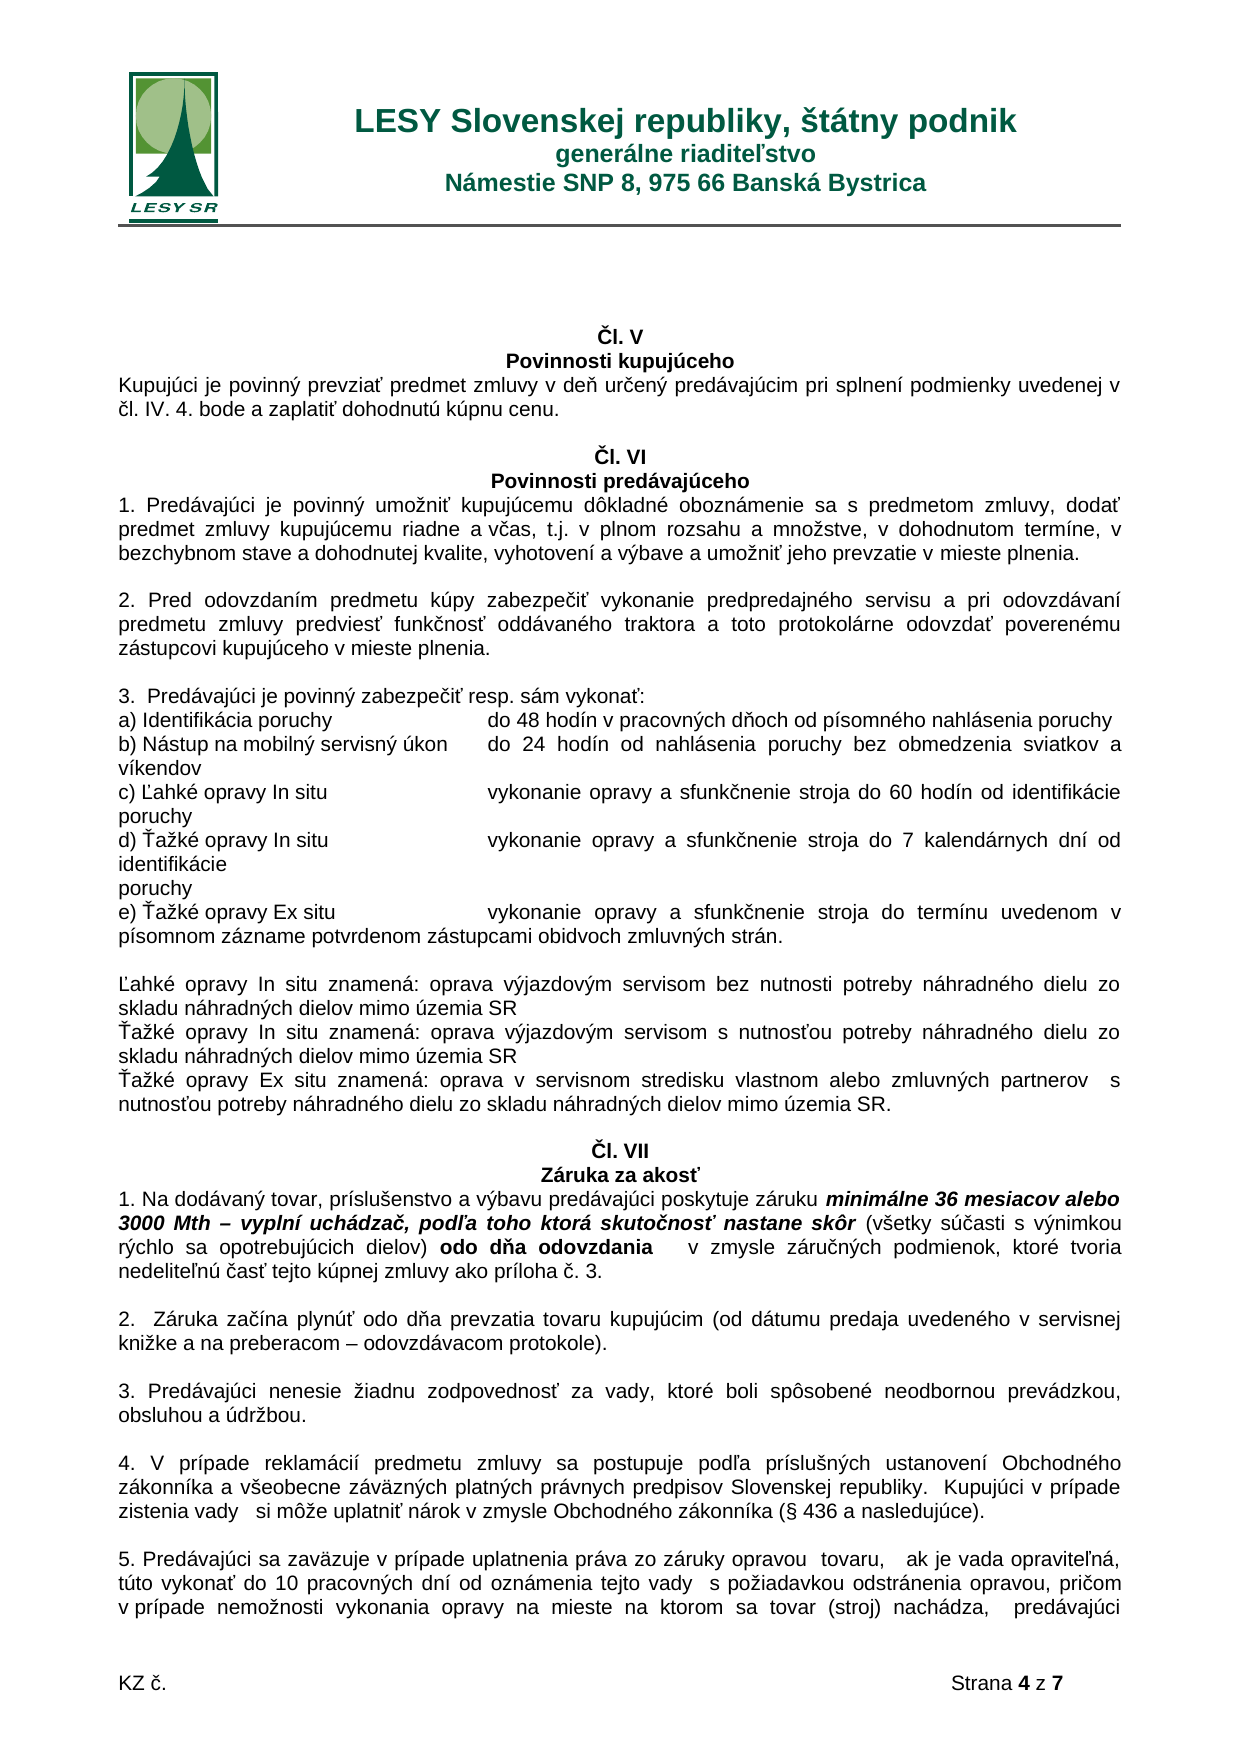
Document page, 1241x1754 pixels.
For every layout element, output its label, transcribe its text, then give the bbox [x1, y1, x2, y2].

text b) Nástup na mobilný servisný úkon do 24 hodín od nahlásenia poruchy bez obmedzenia sviatkov a víkendov [118, 732, 1122, 780]
text 4. V prípade reklamácií predmetu zmluvy sa postupuje podľa príslušných ustanovení Obchodného zákonníka a všeobecne záväzných platných právnych predpisov Slovenskej republiky. Kupujúci v prípade zistenia vady si môže uplatniť nárok v zmysle Obchodného zákonníka (§ 436 a nasledujúce). [118, 1451, 1122, 1523]
text 2. Záruka začína plynúť odo dňa prevzatia tovaru kupujúcim (od dátumu predaja uvedeného v servisnej knižke a na preberacom – odovzdávacom protokole). [118, 1307, 1122, 1355]
text d) Ťažké opravy In situ vykonanie opravy a sfunkčnenie stroja do 7 kalendárnych dní od identifikácie [118, 828, 1122, 876]
text poruchy [118, 876, 1122, 900]
text Povinnosti predávajúceho [118, 468, 1122, 492]
text 3. Predávajúci nenesie žiadnu zodpovednosť za vady, ktoré boli spôsobené neodbornou prevádzkou, obsluhou a údržbou. [118, 1379, 1122, 1427]
text Povinnosti kupujúceho [118, 349, 1122, 373]
text Ťažké opravy Ex situ znamená: oprava v servisnom stredisku vlastnom alebo zmluvných partnerov s nutnosťou potreby náhradného dielu zo skladu náhradných dielov mimo územia SR. [118, 1067, 1122, 1115]
text Čl. VII [118, 1139, 1122, 1163]
text e) Ťažké opravy Ex situ vykonanie opravy a sfunkčnenie stroja do termínu uvedenom v písomnom zázname potvrdenom zástupcami obidvoch zmluvných strán. [118, 900, 1122, 948]
text Kupujúci je povinný prevziať predmet zmluvy v deň určený predávajúcim pri splnení podmienky uvedenej v čl. IV. 4. bode a zaplatiť dohodnutú kúpnu cenu. [118, 373, 1122, 421]
text Čl. VI [118, 444, 1122, 468]
text c) Ľahké opravy In situ vykonanie opravy a sfunkčnenie stroja do 60 hodín od identifikácie poruchy [118, 780, 1122, 828]
text Záruka za akosť [118, 1163, 1122, 1187]
text Ľahké opravy In situ znamená: oprava výjazdovým servisom bez nutnosti potreby náhradného dielu zo skladu náhradných dielov mimo územia SR [118, 972, 1122, 1019]
text 1. Na dodávaný tovar, príslušenstvo a výbavu predávajúci poskytuje záruku minimálne 36 mesiacov alebo 3000 Mth – vyplní uchádzač, podľa toho ktorá skutočnosť nastane skôr (všetky súčasti s výnimkou rýchlo sa opotrebujúcich dielov) odo dňa odovzdania v zmysle záručných podmienok, ktoré tvoria nedeliteľnú časť tejto kúpnej zmluvy ako príloha č. 3. [118, 1187, 1122, 1283]
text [118, 1547, 1122, 1618]
text Čl. V [118, 325, 1122, 349]
text 2. Pred odovzdaním predmetu kúpy zabezpečiť vykonanie predpredajného servisu a pri odovzdávaní predmetu zmluvy predviesť funkčnosť oddávaného traktora a toto protokolárne odovzdať poverenému zástupcovi kupujúceho v mieste plnenia. [118, 588, 1122, 660]
text 3. Predávajúci je povinný zabezpečiť resp. sám vykonať: [118, 684, 1122, 708]
text Ťažké opravy In situ znamená: oprava výjazdovým servisom s nutnosťou potreby náhradného dielu zo skladu náhradných dielov mimo územia SR [118, 1019, 1122, 1067]
text 1. Predávajúci je povinný umožniť kupujúcemu dôkladné oboznámenie sa s predmetom zmluvy, dodať predmet zmluvy kupujúcemu riadne a včas, t.j. v plnom rozsahu a množstve, v dohodnutom termíne, v bezchybnom stave a dohodnutej kvalite, vyhotovení a výbave a umožniť jeho prevzatie v mieste plnenia. [118, 492, 1122, 564]
text a) Identifikácia poruchy do 48 hodín v pracovných dňoch od písomného nahlásenia poruchy [118, 708, 1122, 732]
